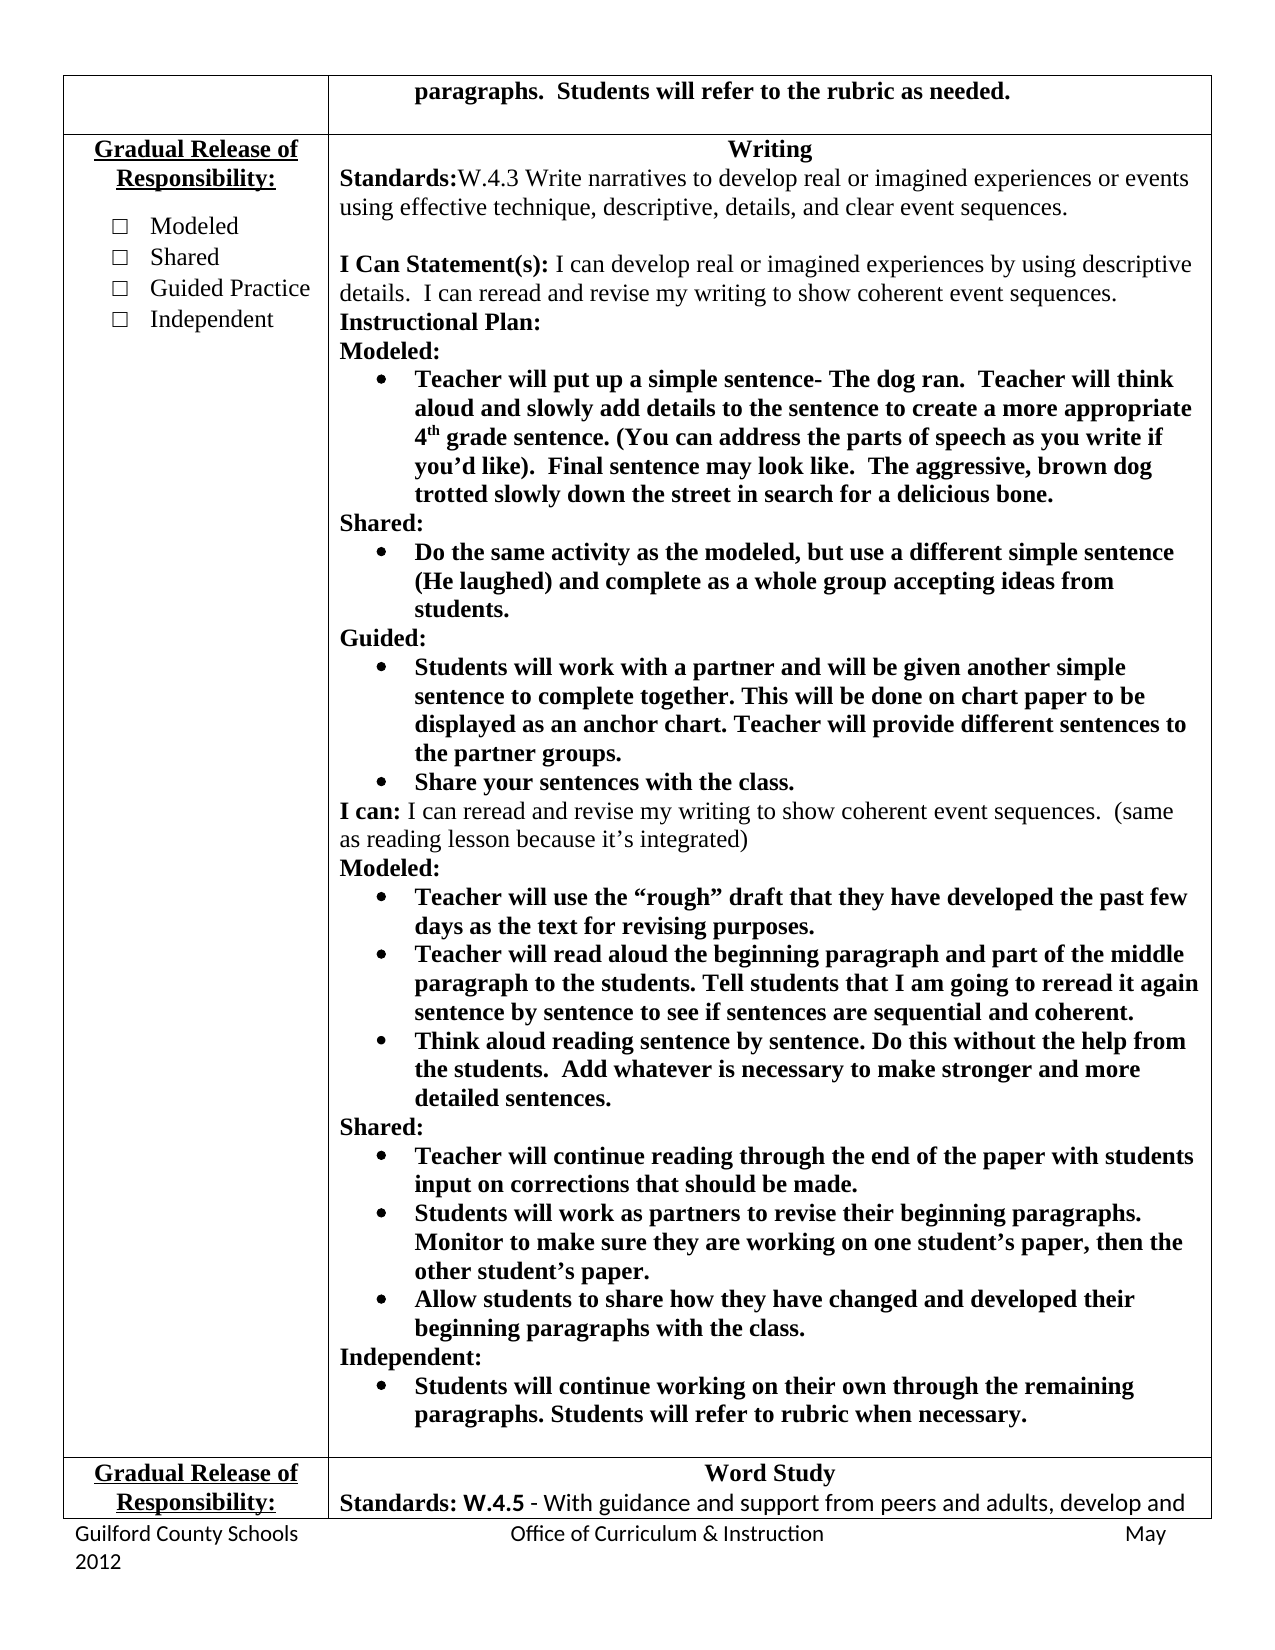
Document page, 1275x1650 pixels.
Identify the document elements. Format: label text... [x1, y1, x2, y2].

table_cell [329, 76, 1211, 133]
table_cell Writing Standards:W.4.3 Write narratives to develop real or imagined experiences or events using effective technique, descriptive, details, and clear event sequences. I Can Statement(s): I can develop real or imagined experiences by using descriptive details. I can reread and revise my writing to show coherent event sequences. Instructional Plan: Modeled: Teacher will put up a simple sentence- The dog ran. Teacher will think aloud and slowly add details to the sentence to create a more appropriate 4th grade sentence. (You can address the parts of speech as you write if you’d like). Final sentence may look like. The aggressive, brown dog trotted slowly down the street in search for a delicious bone. Shared: Do the same activity as the modeled, but use a different simple sentence (He laughed) and complete as a whole group accepting ideas from students. Guided: Students will work with a partner and will be given another simple sentence to complete together. This will be done on chart paper to be displayed as an anchor chart. Teacher will provide different sentences to the partner groups. Share your sentences with the class. I can: I can reread and revise my writing to show coherent event sequences. (same as reading lesson because it’s integrated) Modeled: Teacher will use the “rough” draft that they have developed the past few days as the text for revising purposes. Teacher will read aloud the beginning paragraph and part of the middle paragraph to the students. Tell students that I am going to reread it again sentence by sentence to see if sentences are sequential and coherent. Think aloud reading sentence by sentence. Do this without the help from the students. Add whatever is necessary to make stronger and more detailed sentences. Shared: Teacher will continue reading through the end of the paper with students input on corrections that should be made. Students will work as partners to revise their beginning paragraphs. Monitor to make sure they are working on one student’s paper, then the other student’s paper. Allow students to share how they have changed and developed their beginning paragraphs with the class. Independent: Students will continue working on their own through the remaining paragraphs. Students will refer to rubric when necessary. [329, 135, 1211, 1457]
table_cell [64, 1458, 328, 1518]
table_cell Gradual Release of Responsibility: Modeled Shared Guided Practice Independent [64, 135, 328, 1457]
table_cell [329, 1458, 1211, 1518]
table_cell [64, 76, 328, 133]
